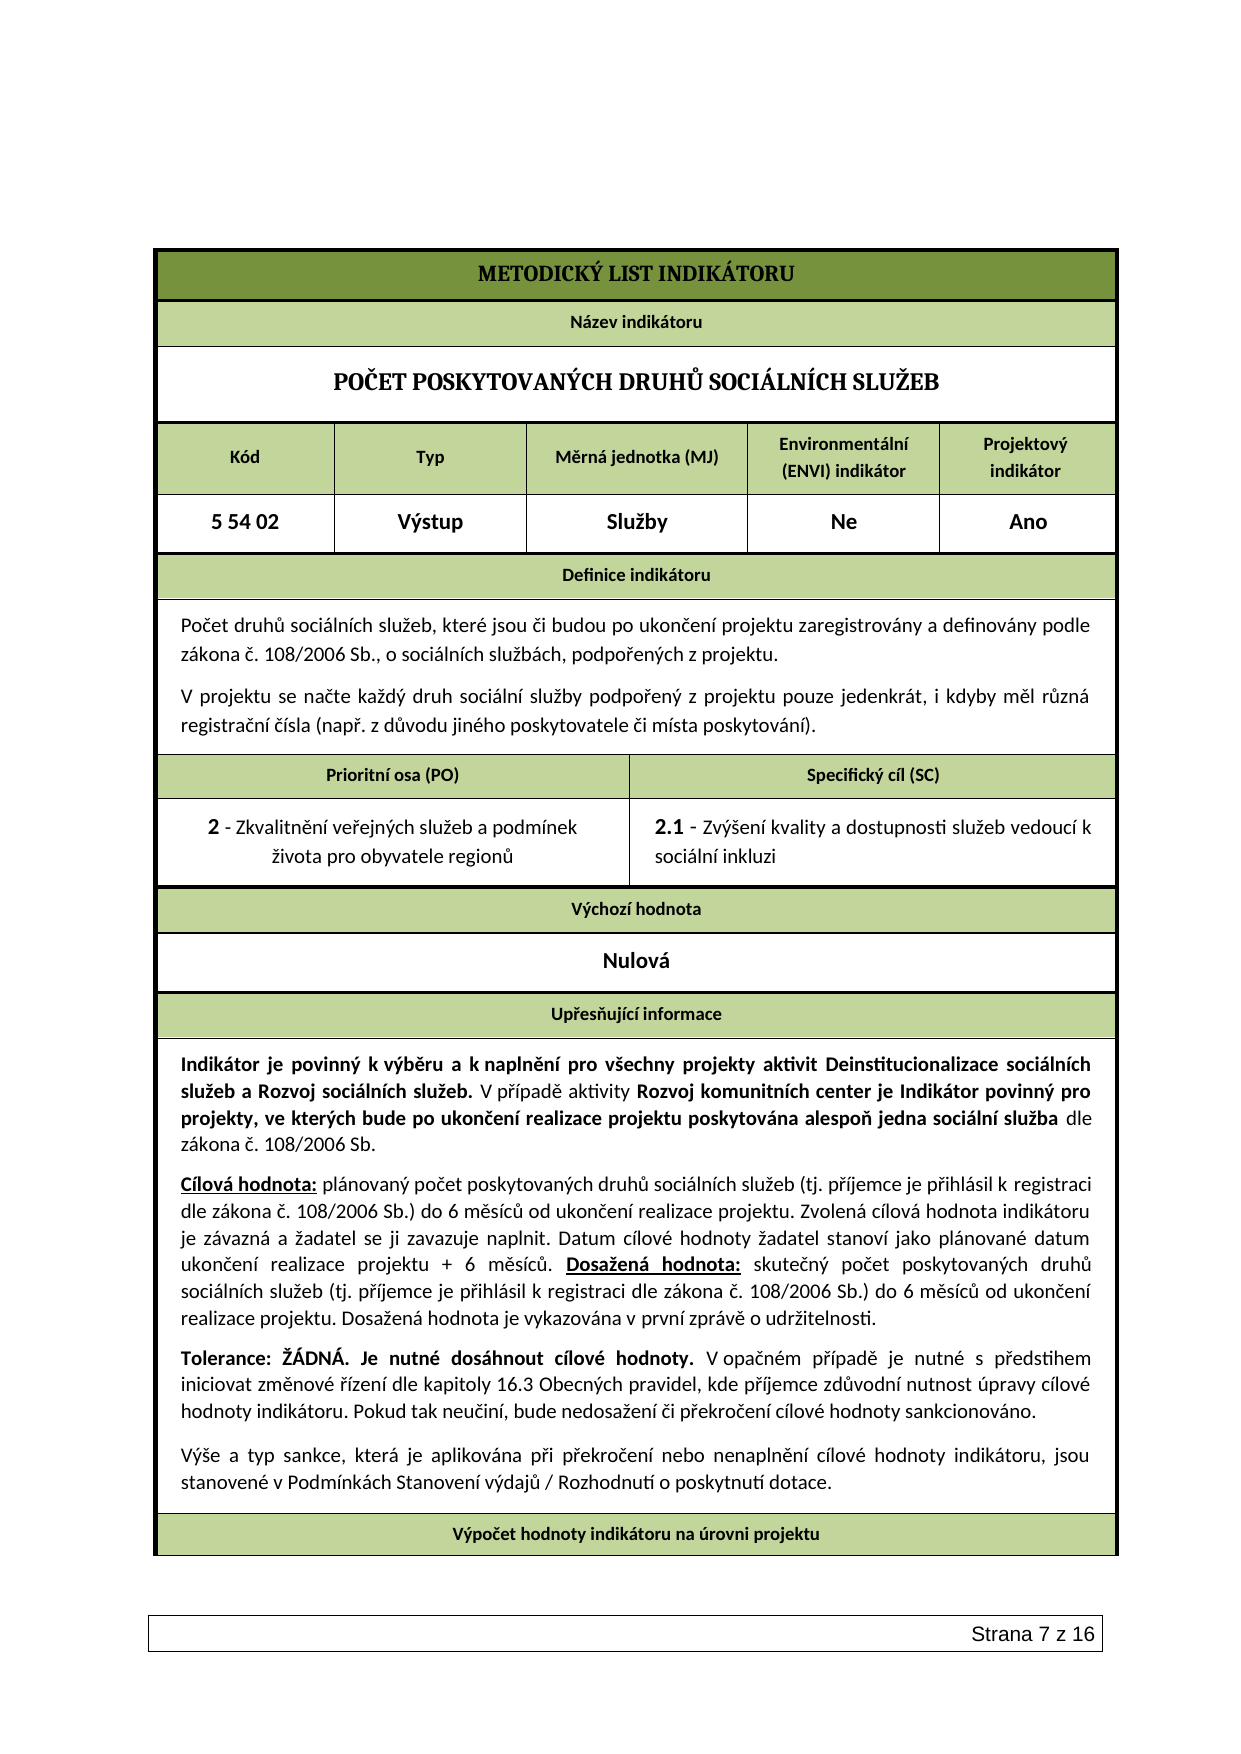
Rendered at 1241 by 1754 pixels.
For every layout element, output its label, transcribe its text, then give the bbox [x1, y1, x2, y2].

table_cell Název indikátoru [158, 302, 1115, 346]
table_cell Prioritní osa (PO) [158, 755, 629, 798]
table_cell Upřesňující informace [158, 994, 1115, 1037]
table_cell Kód [158, 424, 334, 494]
table_cell Environmentální (ENVI) indikátor [748, 424, 939, 494]
table_cell Definice indikátoru [158, 555, 1115, 598]
table_cell Projektový indikátor [940, 424, 1115, 494]
table_cell Výstup [335, 495, 526, 552]
table_header METODICKÝ LIST INDIKÁTORU [158, 252, 1115, 299]
table_cell 2.1 - Zvýšení kvality a dostupnosti služeb vedoucí k sociální inkluzi [630, 799, 1115, 885]
table_cell 2 - Zkvalitnění veřejných služeb a podmínek života pro obyvatele regionů [158, 799, 629, 885]
table_cell Indikátor je povinný k výběru a k naplnění pro všechny projekty aktivit Deinstitucionalizace sociálních služeb a Rozvoj sociálních služeb. V případě aktivity Rozvoj komunitních center je Indikátor povinný pro projekty, ve kterých bude po ukončení realizace projektu poskytována alespoň jedna sociální služba dle zákona č. 108/2006 Sb. Cílová hodnota: plánovaný počet poskytovaných druhů sociálních služeb (tj. příjemce je přihlásil k registraci dle zákona č. 108/2006 Sb.) do 6 měsíců od ukončení realizace projektu. Zvolená cílová hodnota indikátoru je závazná a žadatel se ji zavazuje naplnit. Datum cílové hodnoty žadatel stanoví jako plánované datum ukončení realizace projektu + 6 měsíců. Dosažená hodnota: skutečný počet poskytovaných druhů sociálních služeb (tj. příjemce je přihlásil k registraci dle zákona č. 108/2006 Sb.) do 6 měsíců od ukončení realizace projektu. Dosažená hodnota je vykazována v první zprávě o udržitelnosti. Tolerance: ŽÁDNÁ. Je nutné dosáhnout cílové hodnoty. V opačném případě je nutné s předstihem iniciovat změnové řízení dle kapitoly 16.3 Obecných pravidel, kde příjemce zdůvodní nutnost úpravy cílové hodnoty indikátoru. Pokud tak neučiní, bude nedosažení či překročení cílové hodnoty sankcionováno. Výše a typ sankce, která je aplikována při překročení nebo nenaplnění cílové hodnoty indikátoru, jsou stanovené v Podmínkách Stanovení výdajů / Rozhodnutí o poskytnutí dotace. [158, 1039, 1115, 1512]
table_cell Specifický cíl (SC) [630, 755, 1115, 798]
table_cell Ano [940, 495, 1115, 552]
table_cell Výpočet hodnoty indikátoru na úrovni projektu [158, 1514, 1115, 1555]
table_cell Počet druhů sociálních služeb, které jsou či budou po ukončení projektu zaregistrovány a definovány podle zákona č. 108/2006 Sb., o sociálních službách, podpořených z projektu. V projektu se načte každý druh sociální služby podpořený z projektu pouze jedenkrát, i kdyby měl různá registrační čísla (např. z důvodu jiného poskytovatele či místa poskytování). [158, 600, 1115, 754]
table_cell Nulová [158, 934, 1115, 991]
table_cell Měrná jednotka (MJ) [527, 424, 747, 494]
table_cell Typ [335, 424, 526, 494]
table_cell 5 54 02 [158, 495, 334, 552]
table_cell Výchozí hodnota [158, 889, 1115, 932]
table_cell Služby [527, 495, 747, 552]
table_cell Ne [748, 495, 939, 552]
table_cell Počet poskytovaných druhů sociálních služeb [158, 347, 1115, 421]
